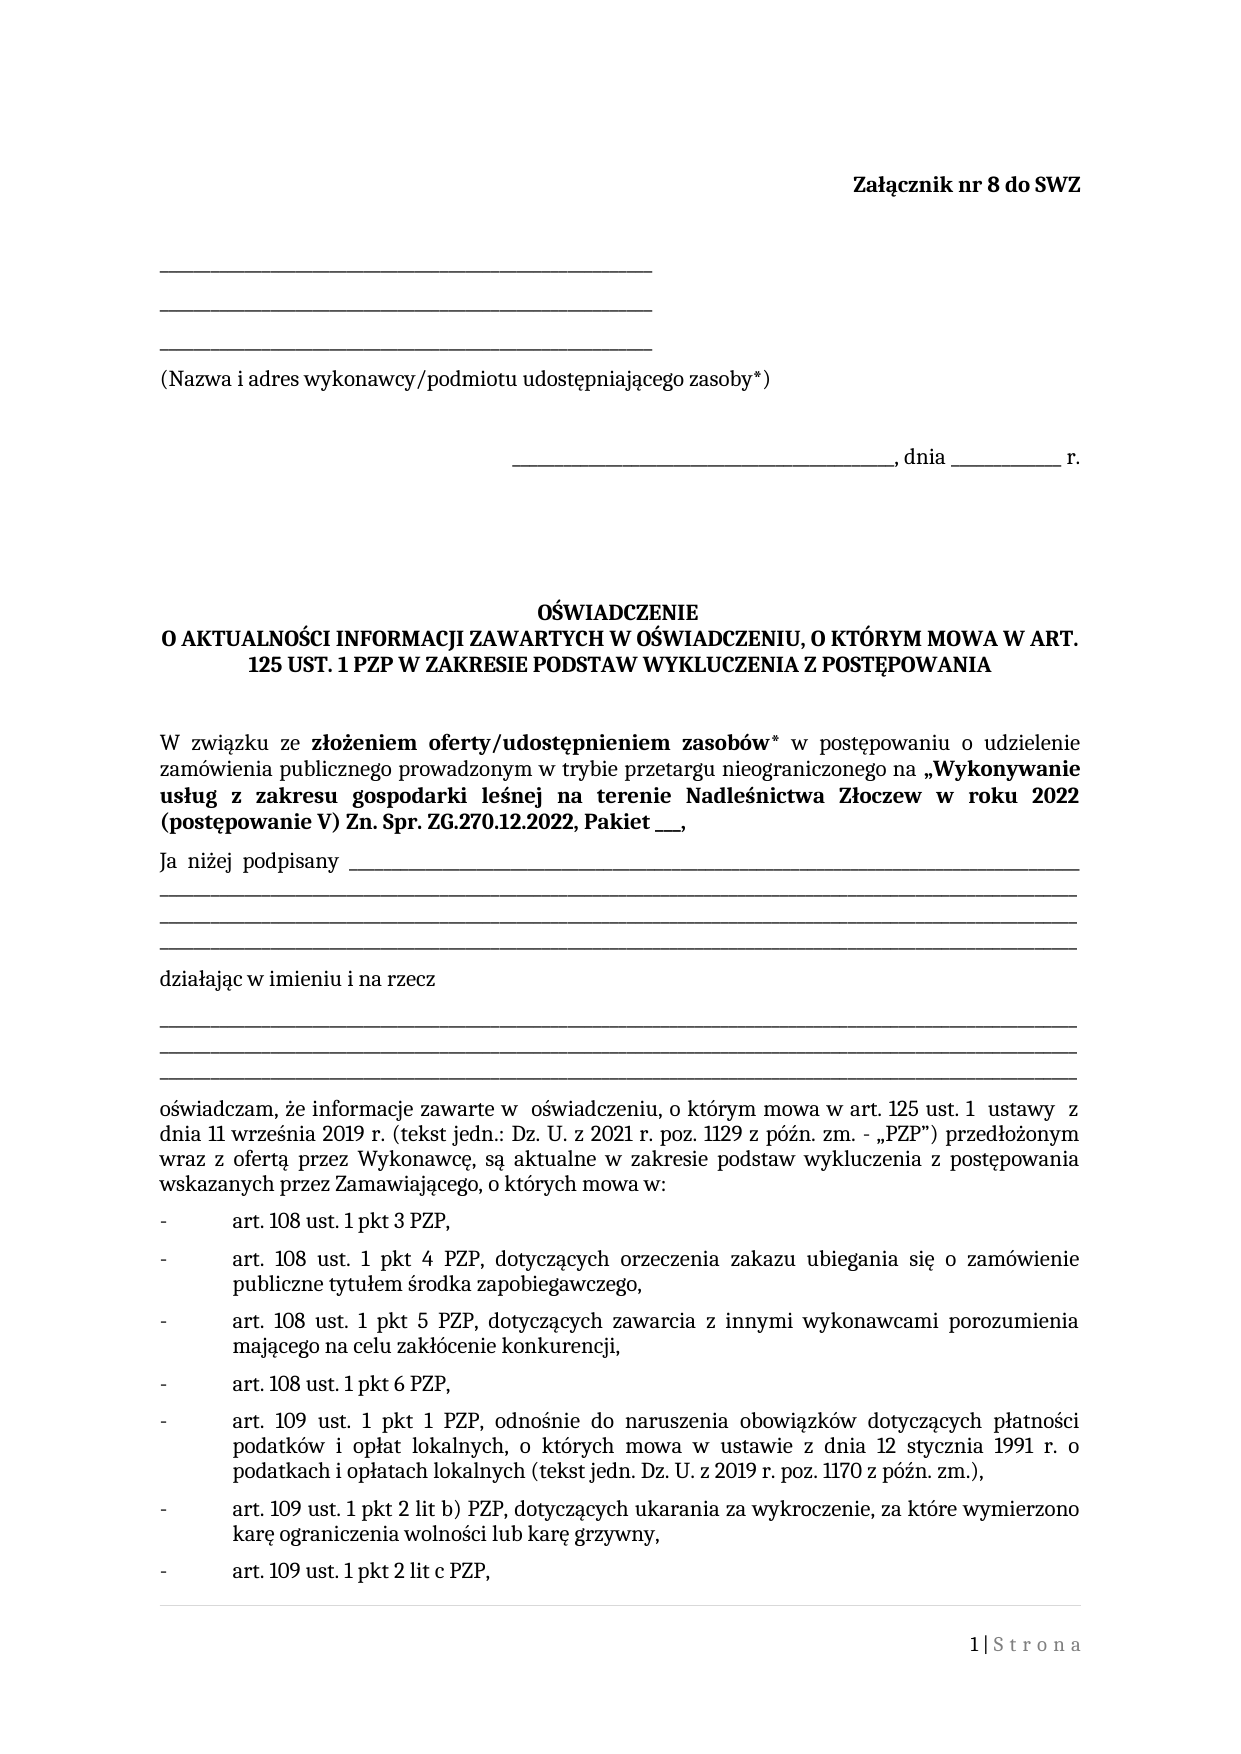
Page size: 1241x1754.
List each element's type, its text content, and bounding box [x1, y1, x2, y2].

text Ja niżej podpisany ______________________________________________________________________________________ ____________________________________________________________________________________________________________________________________________________________________________________________________________________________________________________________________________________________________________________________________ [159, 848, 1081, 953]
text oświadczam, że informacje zawarte w oświadczeniu, o którym mowa w art. 125 ust. 1 ustawy z dnia 11 września 2019 r. (tekst jedn.: Dz. U. z 2021 r. poz. 1129 z późn. zm. - „PZP”) przedłożonym wraz z ofertą przez Wykonawcę, są aktualne w zakresie podstaw wykluczenia z postępowania wskazanych przez Zamawiającego, o których mowa w: [159, 1096, 1081, 1196]
text - art. 109 ust. 1 pkt 2 lit b) PZP, dotyczących ukarania za wykroczenie, za które wymierzono karę ograniczenia wolności lub karę grzywny, [159, 1496, 1081, 1546]
text OŚWIADCZENIE O AKTUALNOŚCI INFORMACJI ZAWARTYCH W OŚWIADCZENIU, O KTÓRYM MOWA W ART. 125 UST. 1 PZP W ZAKRESIE PODSTAW WYKLUCZENIA Z POSTĘPOWANIA [159, 599, 1081, 678]
text - art. 109 ust. 1 pkt 1 PZP, odnośnie do naruszenia obowiązków dotyczących płatności podatków i opłat lokalnych, o których mowa w ustawie z dnia 12 stycznia 1991 r. o podatkach i opłatach lokalnych (tekst jedn. Dz. U. z 2019 r. poz. 1170 z późn. zm.), [159, 1408, 1081, 1483]
text - art. 108 ust. 1 pkt 6 PZP, [159, 1371, 1081, 1396]
text W związku ze złożeniem oferty/udostępnieniem zasobów* w postępowaniu o udzielenie zamówienia publicznego prowadzonym w trybie przetargu nieograniczonego na „Wykonywanie usług z zakresu gospodarki leśnej na terenie Nadleśnictwa Złoczew w roku 2022 (postępowanie V) Zn. Spr. ZG.270.12.2022, Pakiet ___, [159, 730, 1081, 835]
text ____________________________________________________________________________________________________________________________________________________________________________________________________________________________________________________________________________________________________________________________________ [159, 1004, 1081, 1083]
text __________________________________________________________ [159, 288, 1081, 315]
text (Nazwa i adres wykonawcy/podmiotu udostępniającego zasoby*) [159, 366, 1081, 393]
text _____________________________________________, dnia _____________ r. [159, 444, 1081, 470]
text działając w imieniu i na rzecz [159, 966, 1081, 992]
text - art. 108 ust. 1 pkt 4 PZP, dotyczących orzeczenia zakazu ubiegania się o zamówienie publiczne tytułem środka zapobiegawczego, [159, 1246, 1081, 1296]
text __________________________________________________________ [159, 327, 1081, 354]
text - art. 108 ust. 1 pkt 3 PZP, [159, 1208, 1081, 1233]
text __________________________________________________________ [159, 250, 1081, 276]
text - art. 108 ust. 1 pkt 5 PZP, dotyczących zawarcia z innymi wykonawcami porozumienia mającego na celu zakłócenie konkurencji, [159, 1308, 1081, 1358]
text Załącznik nr 8 do SWZ [159, 172, 1081, 198]
text - art. 109 ust. 1 pkt 2 lit c PZP, [159, 1558, 1081, 1583]
